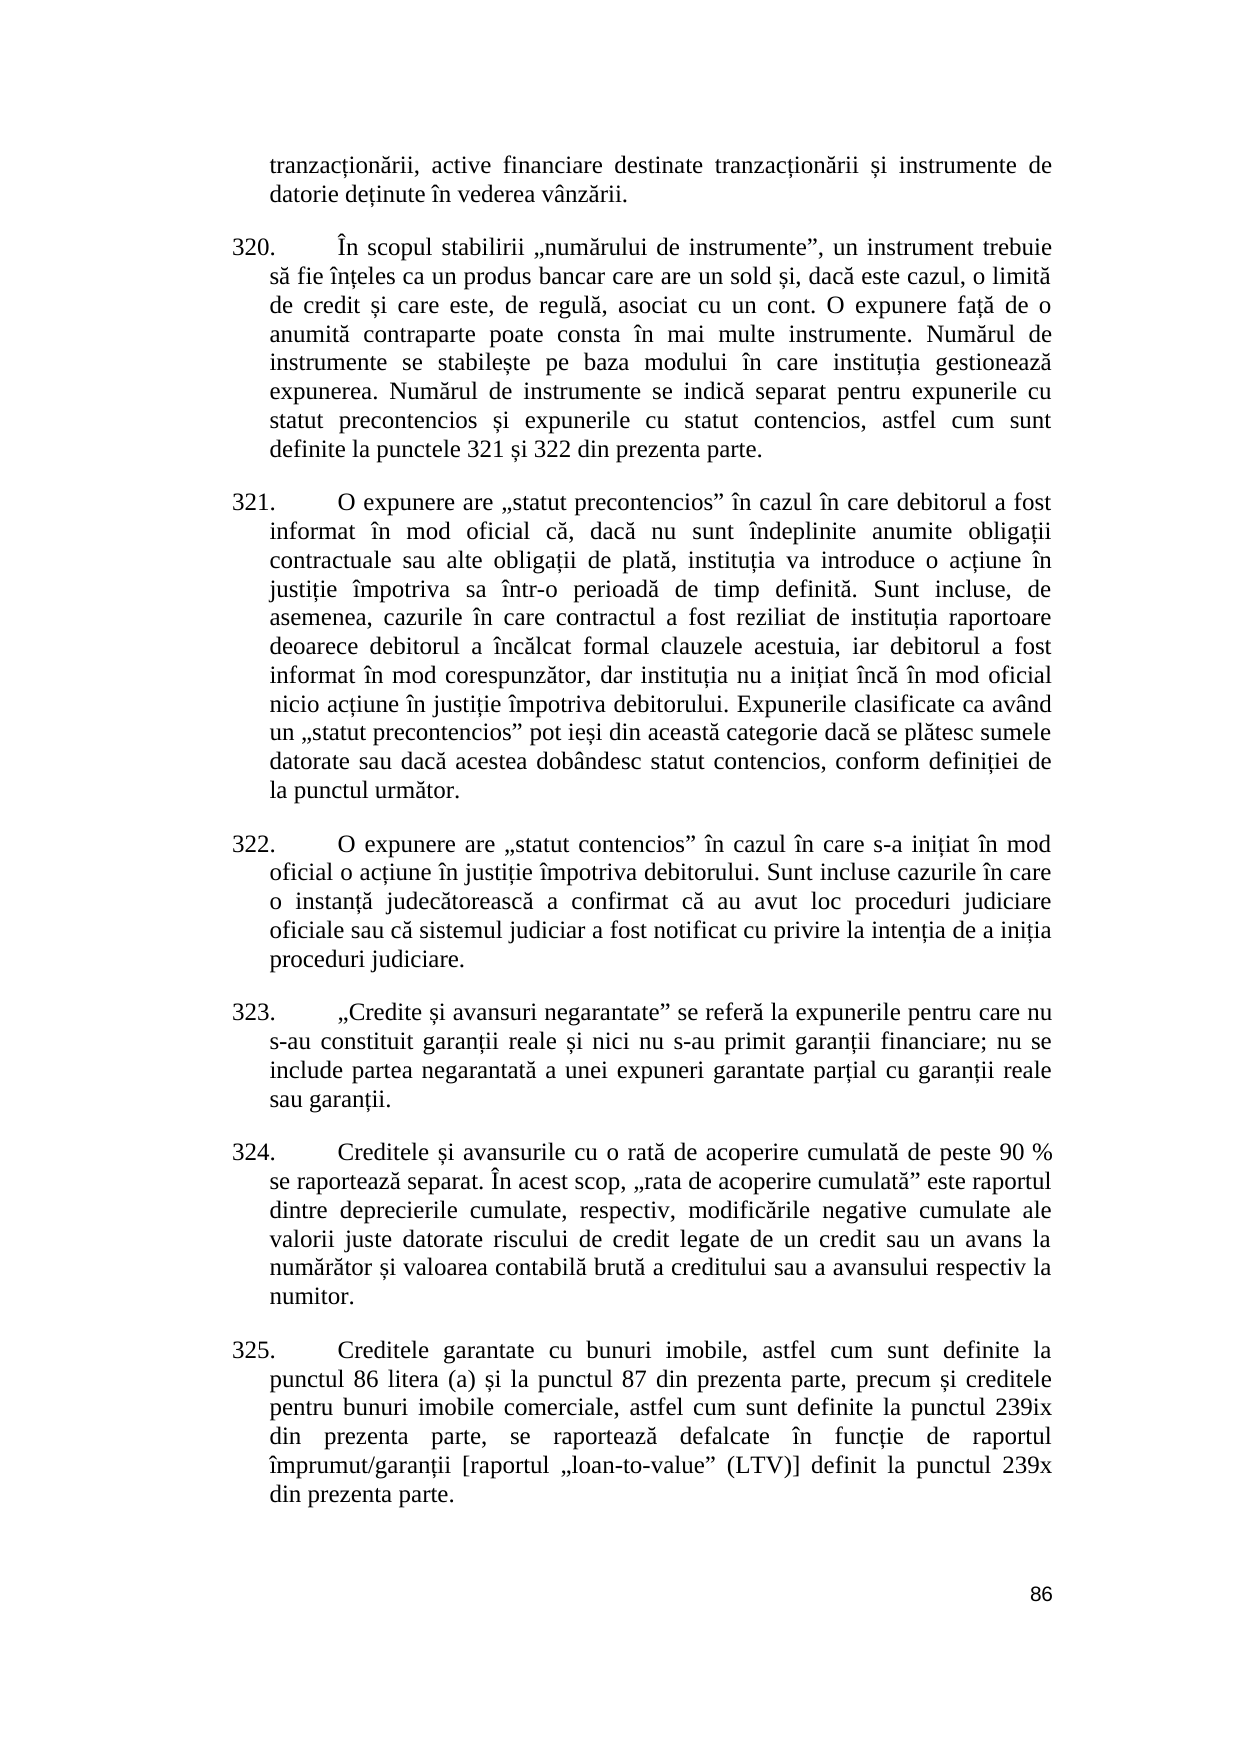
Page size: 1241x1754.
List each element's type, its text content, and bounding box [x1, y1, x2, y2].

text Creditele garantate cu bunuri imobile, astfel cum sunt definite la punctul 86 litera (a) și la punctul 87 din prezenta parte, precum și creditele pentru bunuri imobile comerciale, astfel cum sunt definite la punctul 239ix din prezenta parte, se raportează defalcate în funcție de raportul împrumut/garanții [raportul „loan-to-value” (LTV)] definit la punctul 239x din prezenta parte. [232, 1335, 1053, 1507]
text În scopul stabilirii „numărului de instrumente”, un instrument trebuie să fie înțeles ca un produs bancar care are un sold și, dacă este cazul, o limită de credit și care este, de regulă, asociat cu un cont. O expunere față de o anumită contraparte poate consta în mai multe instrumente. Numărul de instrumente se stabilește pe baza modului în care instituția gestionează expunerea. Numărul de instrumente se indică separat pentru expunerile cu statut precontencios și expunerile cu statut contencios, astfel cum sunt definite la punctele 321 și 322 din prezenta parte. [232, 232, 1053, 462]
text Creditele și avansurile cu o rată de acoperire cumulată de peste 90 % se raportează separat. În acest scop, „rata de acoperire cumulată” este raportul dintre deprecierile cumulate, respectiv, modificările negative cumulate ale valorii juste datorate riscului de credit legate de un credit sau un avans la numărător și valoarea contabilă brută a creditului sau a avansului respectiv la numitor. [232, 1137, 1053, 1310]
text O expunere are „statut precontencios” în cazul în care debitorul a fost informat în mod oficial că, dacă nu sunt îndeplinite anumite obligații contractuale sau alte obligații de plată, instituția va introduce o acțiune în justiție împotriva sa într-o perioadă de timp definită. Sunt incluse, de asemenea, cazurile în care contractul a fost reziliat de instituția raportoare deoarece debitorul a încălcat formal clauzele acestuia, iar debitorul a fost informat în mod corespunzător, dar instituția nu a inițiat încă în mod oficial nicio acțiune în justiție împotriva debitorului. Expunerile clasificate ca având un „statut precontencios” pot ieși din această categorie dacă se plătesc sumele datorate sau dacă acestea dobândesc statut contencios, conform definiției de la punctul următor. [232, 487, 1053, 804]
text „Credite și avansuri negarantate” se referă la expunerile pentru care nu s-au constituit garanții reale și nici nu s-au primit garanții financiare; nu se include partea negarantată a unei expuneri garantate parțial cu garanții reale sau garanții. [232, 997, 1053, 1112]
text O expunere are „statut contencios” în cazul în care s-a inițiat în mod oficial o acțiune în justiție împotriva debitorului. Sunt incluse cazurile în care o instanță judecătorească a confirmat că au avut loc proceduri judiciare oficiale sau că sistemul judiciar a fost notificat cu privire la intenția de a iniția proceduri judiciare. [232, 829, 1053, 972]
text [232, 150, 1053, 207]
